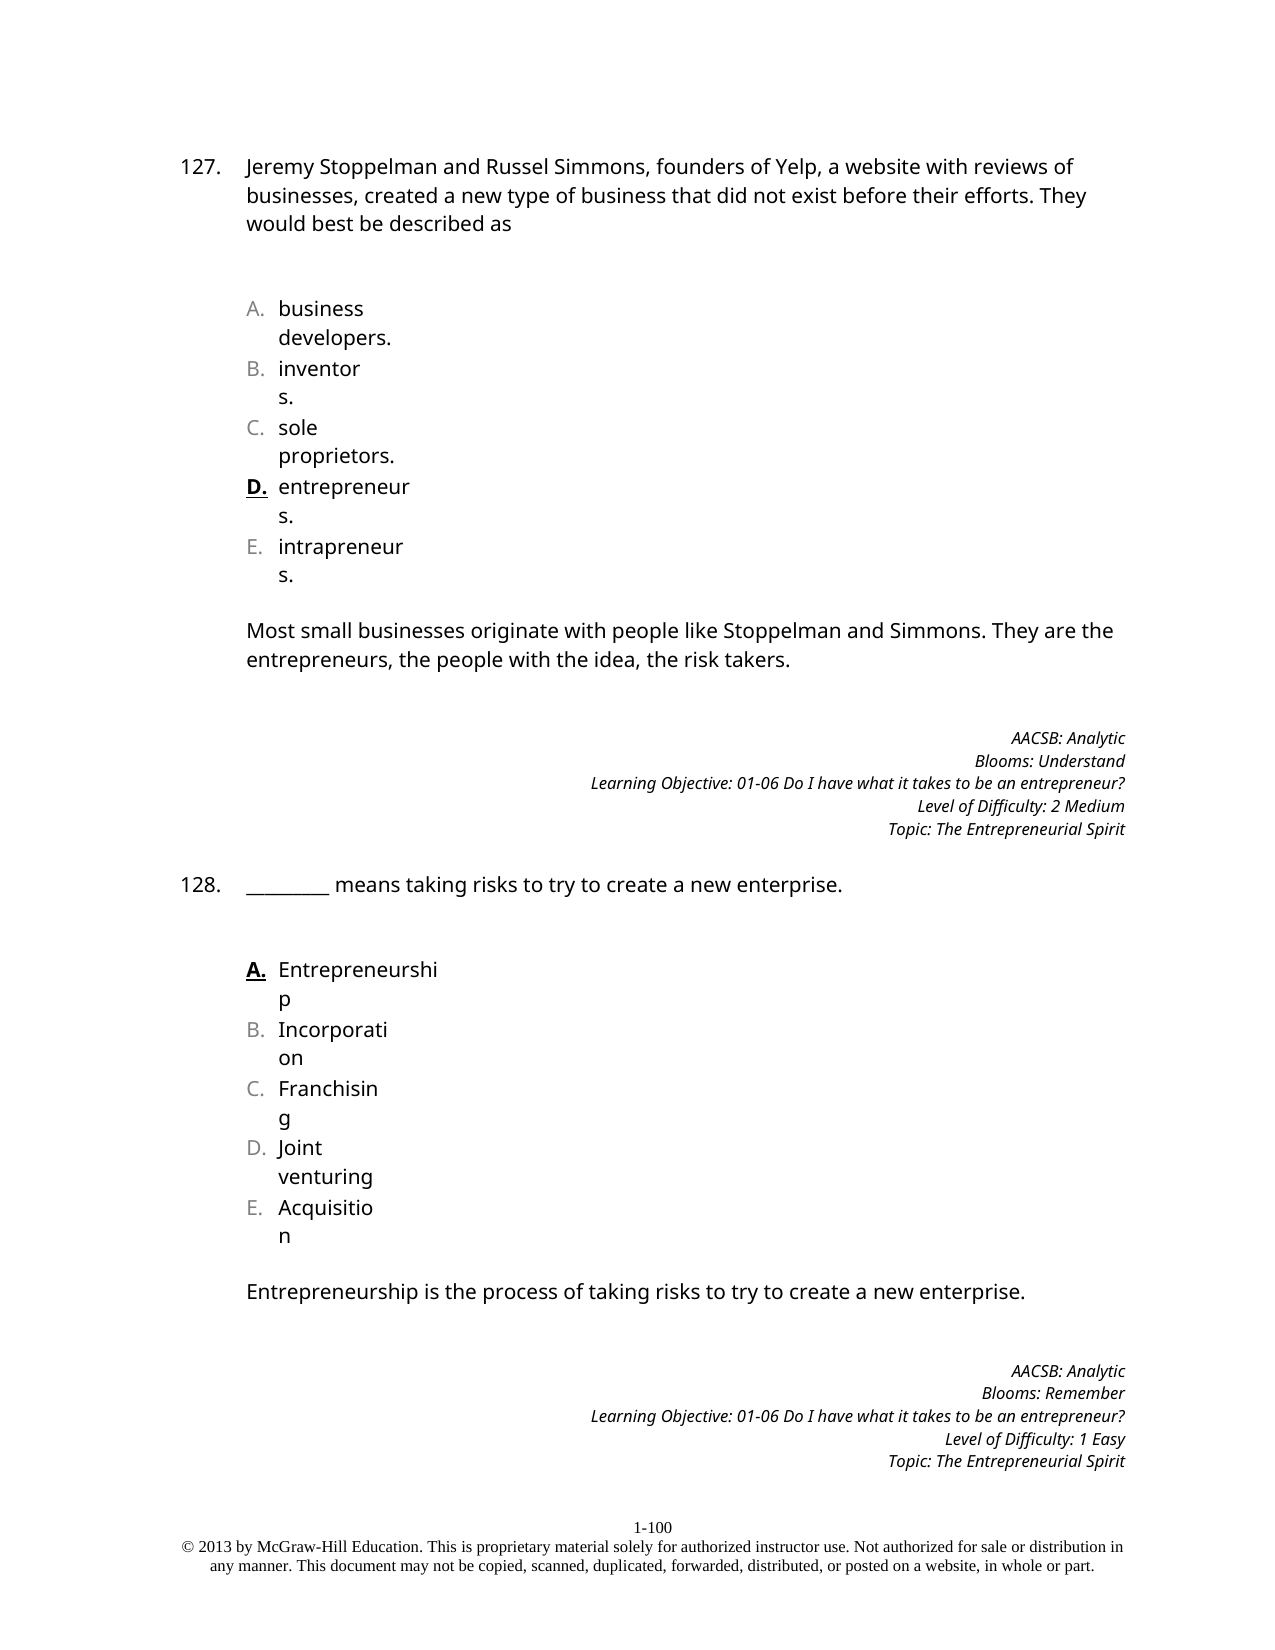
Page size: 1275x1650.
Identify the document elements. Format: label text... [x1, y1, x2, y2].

table_header Jeremy Stoppelman and Russel Simmons, founders of Yelp, a website with reviews of businesses, created a new type of business that did not exist before their efforts. They would best be described as Most small businesses originate with people like Stoppelman and Simmons. They are the entrepreneurs, the people with the idea, the risk takers. [246, 153, 1125, 701]
table_header _________ means taking risks to try to create a new enterprise. Entrepreneurship is the process of taking risks to try to create a new enterprise. [246, 871, 1125, 1334]
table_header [180, 1359, 1125, 1473]
table_header 127. [180, 153, 246, 701]
table_header AACSB: Analytic Blooms: Understand Learning Objective: 01-06 Do I have what it takes to be an entrepreneur? Level of Difficulty: 2 Medium Topic: The Entrepreneurial Spirit [180, 726, 1125, 868]
table_header 128. [180, 871, 246, 1334]
